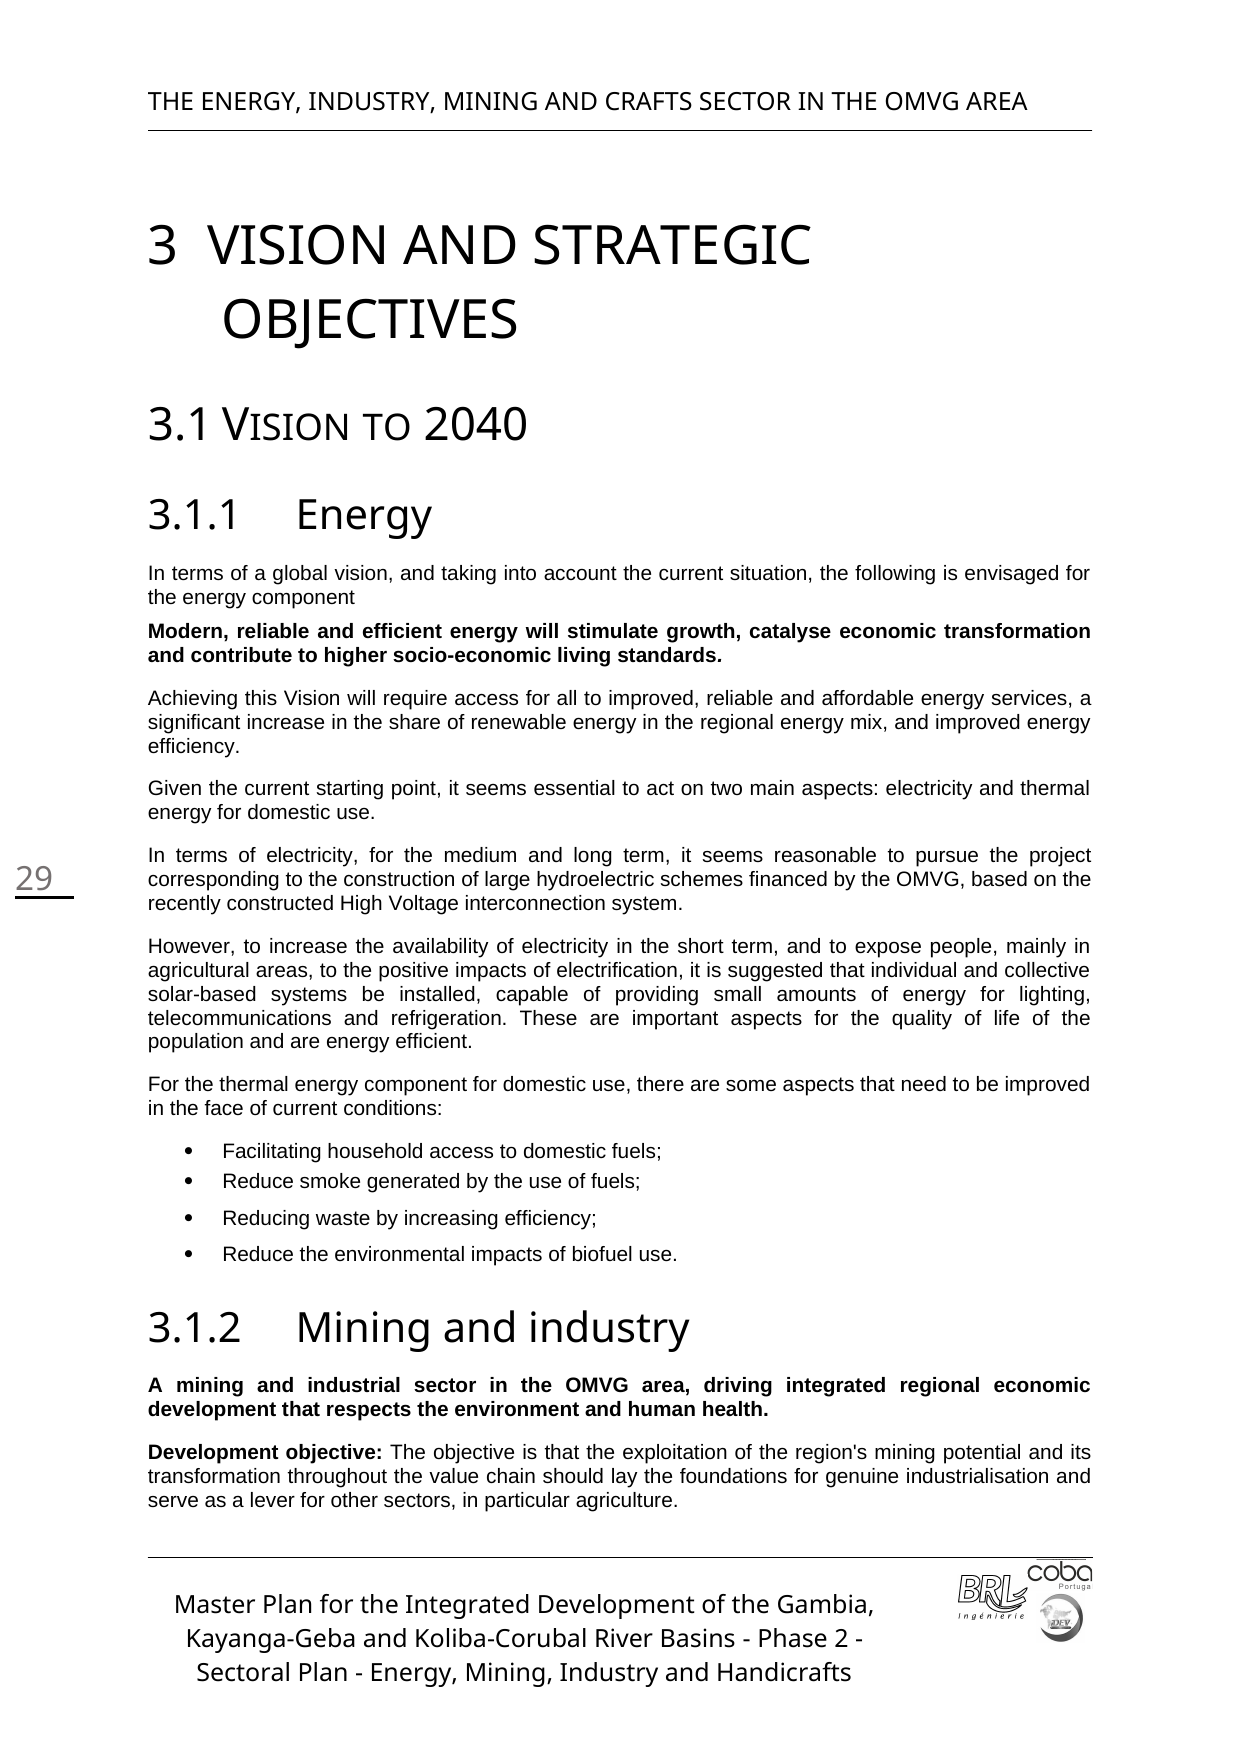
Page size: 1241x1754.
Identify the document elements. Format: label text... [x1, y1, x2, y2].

text In terms of electricity, for the medium and long term, it seems reasonable to pursue the project corresponding to the construction of large hydroelectric schemes financed by the OMVG, based on the recently constructed High Voltage interconnection system. [148, 843, 1092, 915]
subtitle Mining and industry [148, 1297, 1092, 1354]
text For the thermal energy component for domestic use, there are some aspects that need to be improved in the face of current conditions: [148, 1072, 1092, 1120]
subtitle Vision to 2040 [148, 391, 1092, 454]
list Reducing waste by increasing efficiency; [185, 1206, 1092, 1230]
text A mining and industrial sector in the OMVG area, driving integrated regional economic development that respects the environment and human health. [148, 1373, 1092, 1421]
text Given the current starting point, it seems essential to act on two main aspects: electricity and thermal energy for domestic use. [148, 776, 1092, 824]
list Facilitating household access to domestic fuels; [185, 1139, 1092, 1163]
list Reduce smoke generated by the use of fuels; [185, 1169, 1092, 1193]
text Development objective: The objective is that the exploitation of the region's mining potential and its transformation throughout the value chain should lay the foundations for genuine industrialisation and serve as a lever for other sectors, in particular agriculture. [148, 1440, 1092, 1512]
picture [957, 1559, 1093, 1620]
text In terms of a global vision, and taking into account the current situation, the following is envisaged for the energy component [148, 561, 1092, 608]
list Modern, reliable and efficient energy will stimulate growth, catalyse economic transformation and contribute to higher socio-economic living standards. [148, 619, 1092, 667]
subtitle Energy [148, 485, 1092, 542]
text Achieving this Vision will require access for all to improved, reliable and affordable energy services, a significant increase in the share of renewable energy in the regional energy mix, and improved energy efficiency. [148, 686, 1092, 757]
text However, to increase the availability of electricity in the short term, and to expose people, mainly in agricultural areas, to the positive impacts of electrification, it is suggested that individual and collective solar-based systems be installed, capable of providing small amounts of energy for lighting, telecommunications and refrigeration. These are important aspects for the quality of life of the population and are energy efficient. [148, 933, 1092, 1053]
subtitle Vision and strategic objectives [148, 206, 1092, 354]
list Reduce the environmental impacts of biofuel use. [185, 1242, 1092, 1266]
